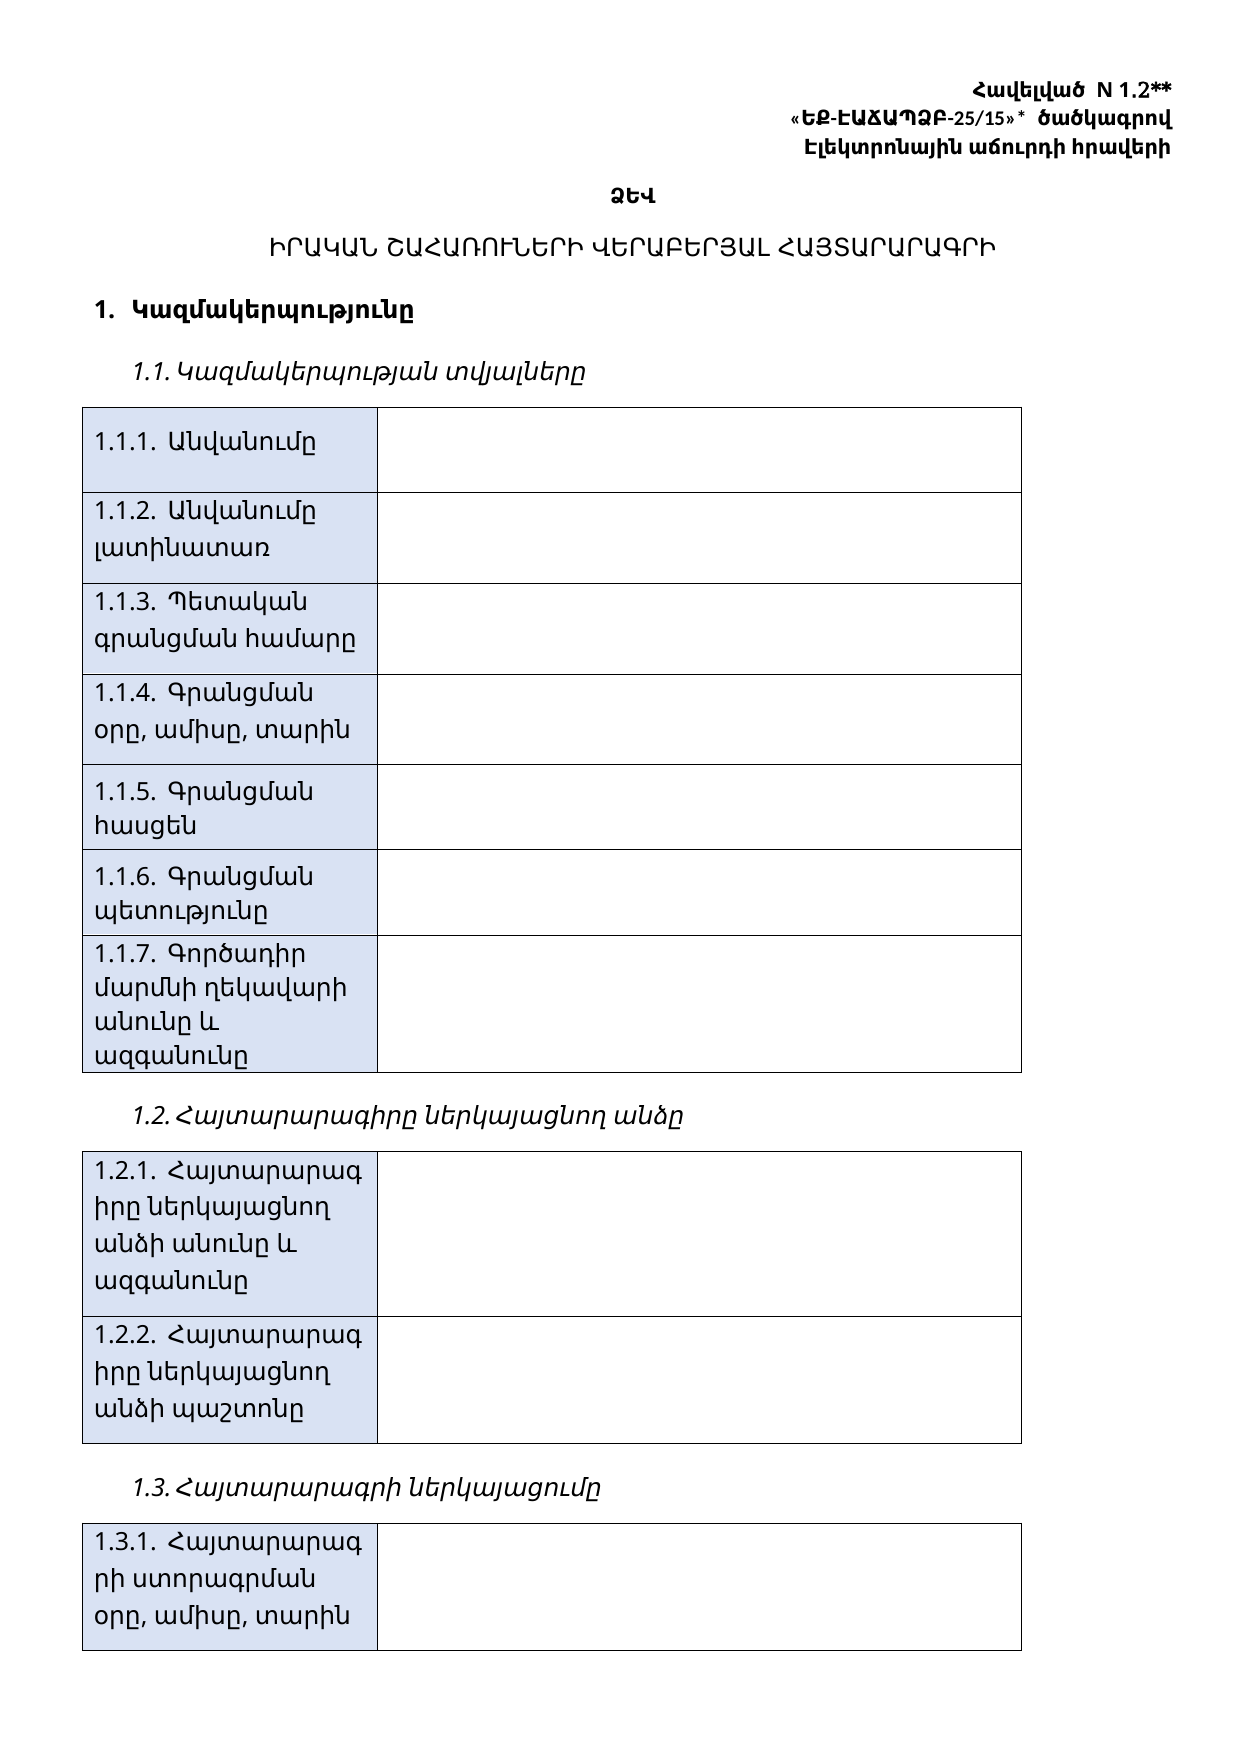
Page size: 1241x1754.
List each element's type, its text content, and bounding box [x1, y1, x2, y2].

list Կազմակերպությունը [94, 291, 1171, 326]
list Կազմակերպության տվյալները [131, 353, 1171, 387]
text ԻՐԱԿԱՆ ՇԱՀԱՌՈՒՆԵՐԻ ՎԵՐԱԲԵՐՅԱԼ ՀԱՅՏԱՐԱՐԱԳՐԻ [94, 233, 1171, 262]
table_cell Գրանցման օրը, ամիսը, տարին [83, 675, 377, 764]
table_header [378, 408, 1021, 492]
table_cell Գրանցման պետությունը [83, 850, 377, 934]
table_header Հայտարարագրի ստորագրման օրը, ամիսը, տարին [83, 1524, 377, 1650]
text Էլեկտրոնային աճուրդի հրավերի [94, 132, 1171, 160]
text Հավելված N 1․2** [94, 75, 1171, 103]
table_cell Գործադիր մարմնի ղեկավարի անունը և ազգանունը [83, 936, 377, 1072]
table_header Անվանումը [83, 408, 377, 492]
table_cell [378, 936, 1021, 1072]
table_cell [378, 675, 1021, 764]
table_header [378, 1152, 1021, 1316]
table_cell Հայտարարագիրը ներկայացնող անձի պաշտոնը [83, 1317, 377, 1443]
table_cell [378, 584, 1021, 673]
table_cell Գրանցման հասցեն [83, 765, 377, 849]
table_header Հայտարարագիրը ներկայացնող անձի անունը և ազգանունը [83, 1152, 377, 1316]
table_cell Պետական գրանցման համարը [83, 584, 377, 673]
list Հայտարարագրի ներկայացումը [131, 1469, 1171, 1503]
table_cell [378, 850, 1021, 934]
text ՁԵՎ [94, 184, 1171, 209]
table_header [378, 1524, 1021, 1650]
table_cell [378, 493, 1021, 583]
table_cell [378, 765, 1021, 849]
table_cell [378, 1317, 1021, 1443]
text «ԵՔ-ԷԱՃԱՊՁԲ-25/15»* ծածկագրով [94, 103, 1171, 132]
table_cell Անվանումը լատինատառ [83, 493, 377, 583]
list Հայտարարագիրը ներկայացնող անձը [131, 1098, 1171, 1132]
